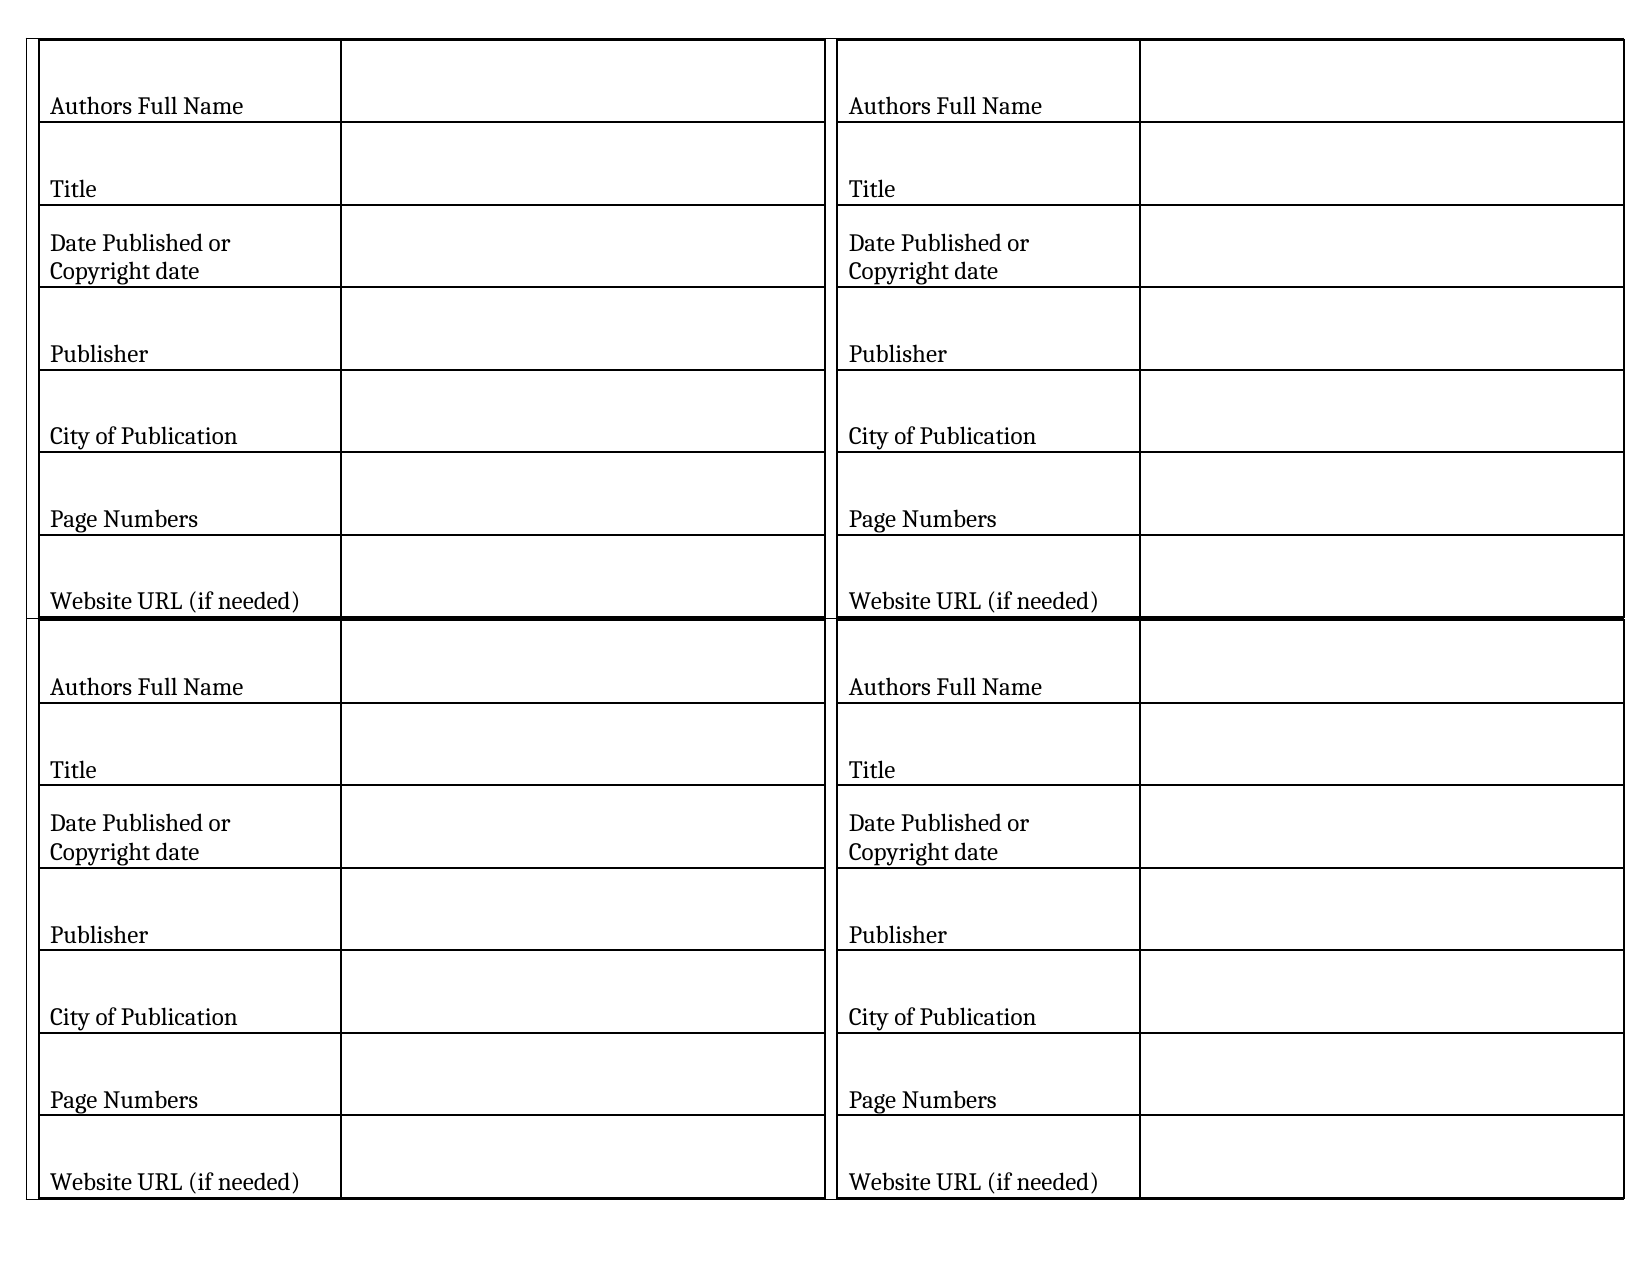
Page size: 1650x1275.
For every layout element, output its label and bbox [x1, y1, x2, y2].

table_header [342, 536, 824, 616]
table_cell [40, 704, 340, 784]
table_header [342, 371, 824, 451]
table_header [40, 288, 340, 369]
table_cell [826, 619, 836, 1199]
table_cell [40, 1116, 340, 1197]
table_header [838, 536, 1139, 616]
table_header [1141, 371, 1623, 451]
table_cell [342, 869, 824, 949]
table_cell [838, 621, 1139, 702]
table_cell [342, 621, 824, 702]
table_cell [342, 704, 824, 784]
table_cell [1141, 951, 1623, 1032]
table_header [40, 41, 340, 121]
table_header [1141, 536, 1623, 616]
table_cell [838, 951, 1139, 1032]
table_cell [1141, 704, 1623, 784]
table_cell [838, 704, 1139, 784]
table_cell [40, 1034, 340, 1114]
table_cell [1141, 869, 1623, 949]
table_cell [342, 786, 824, 867]
table_header [342, 123, 824, 204]
table_header [342, 206, 824, 286]
table_header [838, 206, 1139, 286]
table_header [40, 453, 340, 534]
table_cell [838, 1116, 1139, 1197]
table_header [838, 371, 1139, 451]
table_header [838, 288, 1139, 369]
table_header [1141, 288, 1623, 369]
table_header [838, 453, 1139, 534]
table_cell [342, 951, 824, 1032]
table_header [40, 536, 340, 616]
table_cell [342, 1034, 824, 1114]
table_cell [1141, 1116, 1623, 1197]
table_header [342, 41, 824, 121]
table_header [1141, 41, 1623, 121]
table_cell [838, 786, 1139, 867]
table_cell [1141, 621, 1623, 702]
table_header [1141, 123, 1623, 204]
table_cell [1141, 1034, 1623, 1114]
table_cell [342, 1116, 824, 1197]
table_cell [838, 869, 1139, 949]
table_header [1141, 206, 1623, 286]
table_header [826, 39, 836, 618]
table_cell [1141, 786, 1623, 867]
table_header [838, 41, 1139, 121]
table_cell [40, 621, 340, 702]
table_header [40, 371, 340, 451]
table_header [27, 39, 38, 618]
table_header [838, 123, 1139, 204]
table_header [1141, 453, 1623, 534]
table_cell [40, 786, 340, 867]
table_cell [40, 951, 340, 1032]
table_header [342, 453, 824, 534]
table_header [40, 206, 340, 286]
table_header [40, 123, 340, 204]
table_cell [27, 619, 38, 1199]
table_cell [838, 1034, 1139, 1114]
table_header [342, 288, 824, 369]
table_cell [40, 869, 340, 949]
